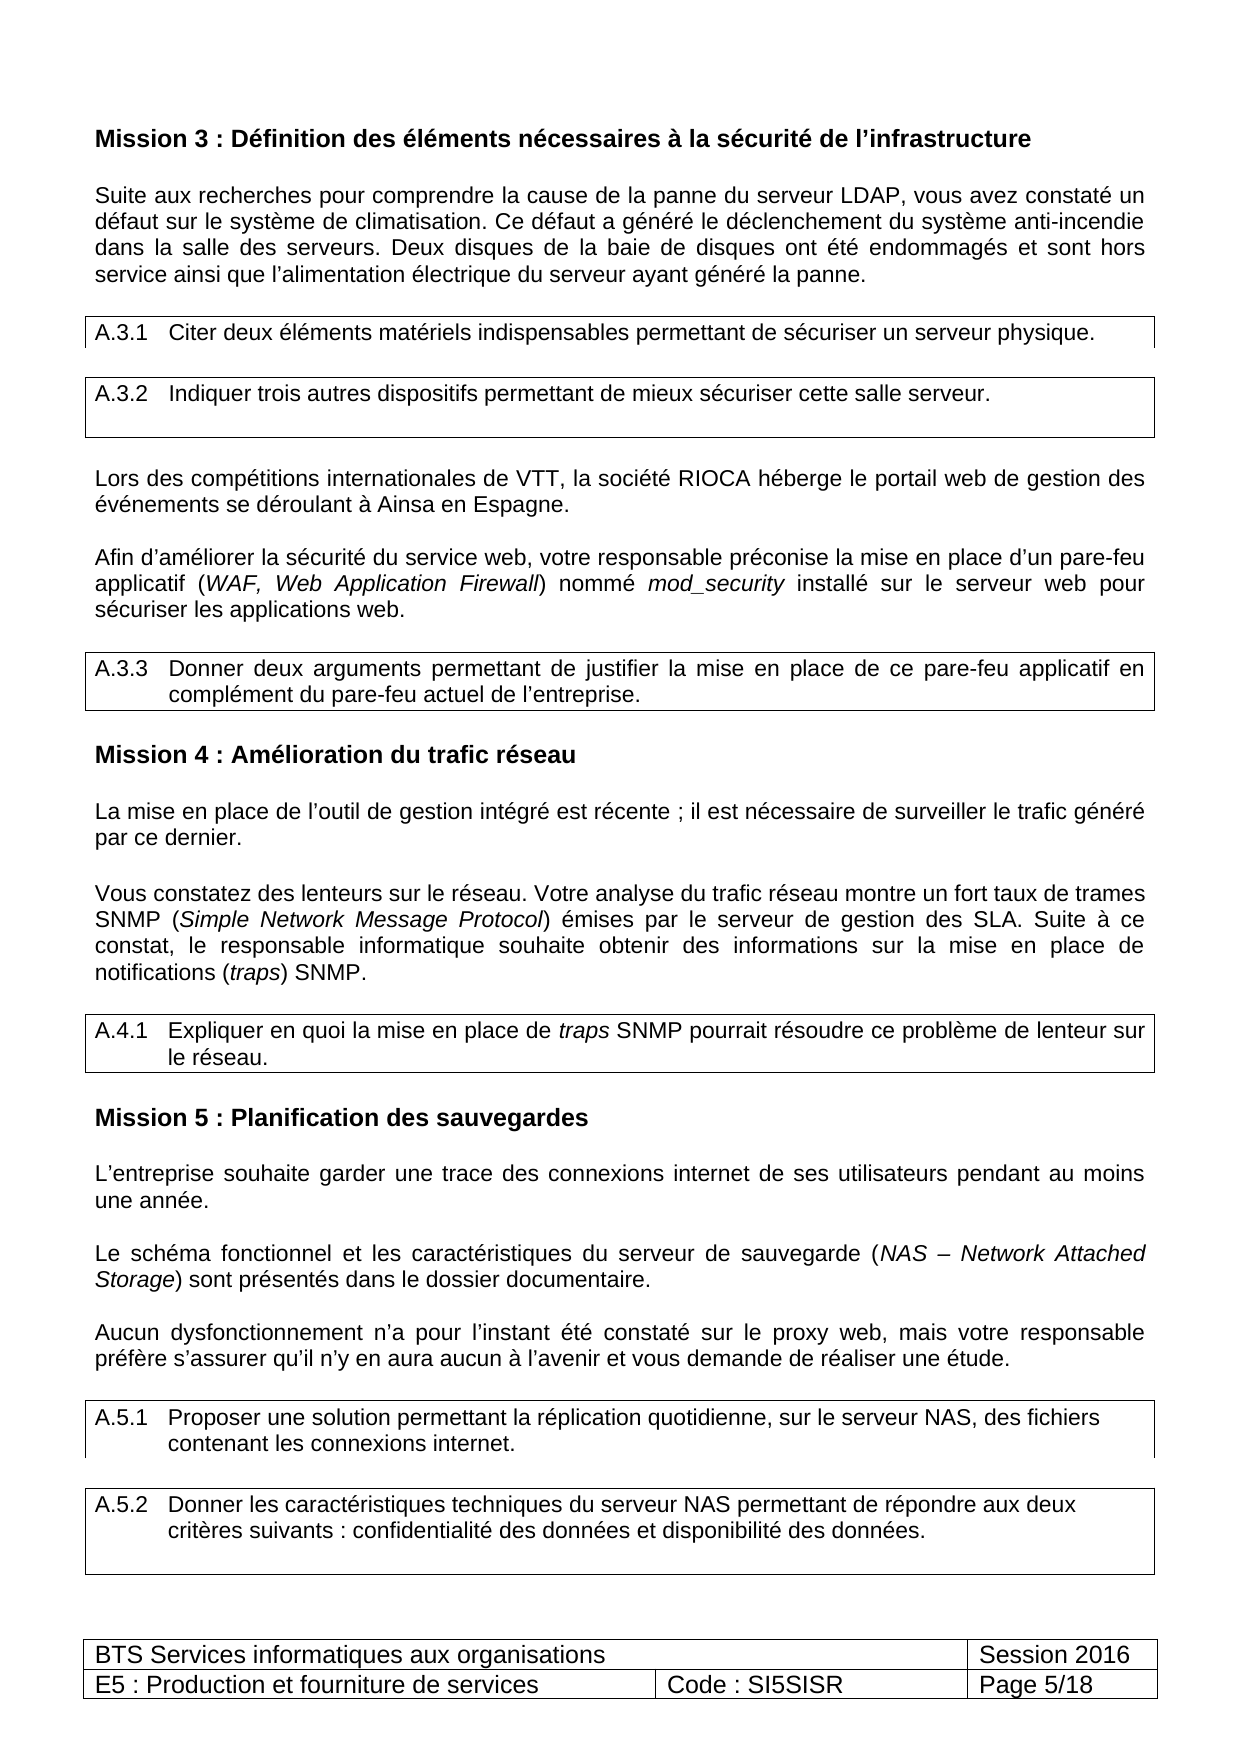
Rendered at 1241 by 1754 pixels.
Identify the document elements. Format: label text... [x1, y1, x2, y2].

text Aucun dysfonctionnement n’a pour l’instant été constaté sur le proxy web, mais votre responsable préfère s’assurer qu’il n’y en aura aucun à l’avenir et vous demande de réaliser une étude. [94, 1318, 1146, 1371]
text Afin d’améliorer la sécurité du service web, votre responsable préconise la mise en place d’un pare-feu applicatif (WAF, Web Application Firewall) nommé mod_security installé sur le serveur web pour sécuriser les applications web. [94, 544, 1146, 623]
text A.5.1 Proposer une solution permettant la réplication quotidienne, sur le serveur NAS, des fichiers contenant les connexions internet. [86, 1401, 1154, 1458]
text A.3.2 Indiquer trois autres dispositifs permettant de mieux sécuriser cette salle serveur. [86, 378, 1154, 437]
text Mission 5 : Planification des sauvegardes [94, 1102, 1146, 1131]
text A.3.3 Donner deux arguments permettant de justifier la mise en place de ce pare-feu applicatif en complément du pare-feu actuel de l’entreprise. [86, 653, 1154, 710]
text Mission 4 : Amélioration du trafic réseau [94, 740, 1146, 769]
text L’entreprise souhaite garder une trace des connexions internet de ses utilisateurs pendant au moins une année. [94, 1160, 1146, 1213]
text A.4.1 Expliquer en quoi la mise en place de traps SNMP pourrait résoudre ce problème de lenteur sur le réseau. [86, 1015, 1154, 1072]
text Le schéma fonctionnel et les caractéristiques du serveur de sauvegarde (NAS – Network Attached Storage) sont présentés dans le dossier documentaire. [94, 1239, 1146, 1292]
text Suite aux recherches pour comprendre la cause de la panne du serveur LDAP, vous avez constaté un défaut sur le système de climatisation. Ce défaut a généré le déclenchement du système anti-incendie dans la salle des serveurs. Deux disques de la baie de disques ont été endommagés et sont hors service ainsi que l’alimentation électrique du serveur ayant généré la panne. [94, 182, 1146, 287]
text A.5.2 Donner les caractéristiques techniques du serveur NAS permettant de répondre aux deux critères suivants : confidentialité des données et disponibilité des données. [86, 1489, 1154, 1574]
text La mise en place de l’outil de gestion intégré est récente ; il est nécessaire de surveiller le trafic généré par ce dernier. [94, 798, 1146, 851]
text Vous constatez des lenteurs sur le réseau. Votre analyse du trafic réseau montre un fort taux de trames SNMP (Simple Network Message Protocol) émises par le serveur de gestion des SLA. Suite à ce constat, le responsable informatique souhaite obtenir des informations sur la mise en place de notifications (traps) SNMP. [94, 880, 1146, 985]
text Lors des compétitions internationales de VTT, la société RIOCA héberge le portail web de gestion des événements se déroulant à Ainsa en Espagne. [94, 464, 1146, 517]
text A.3.1 Citer deux éléments matériels indispensables permettant de sécuriser un serveur physique. [86, 317, 1154, 348]
text Mission 3 : Définition des éléments nécessaires à la sécurité de l’infrastructure [94, 124, 1146, 152]
